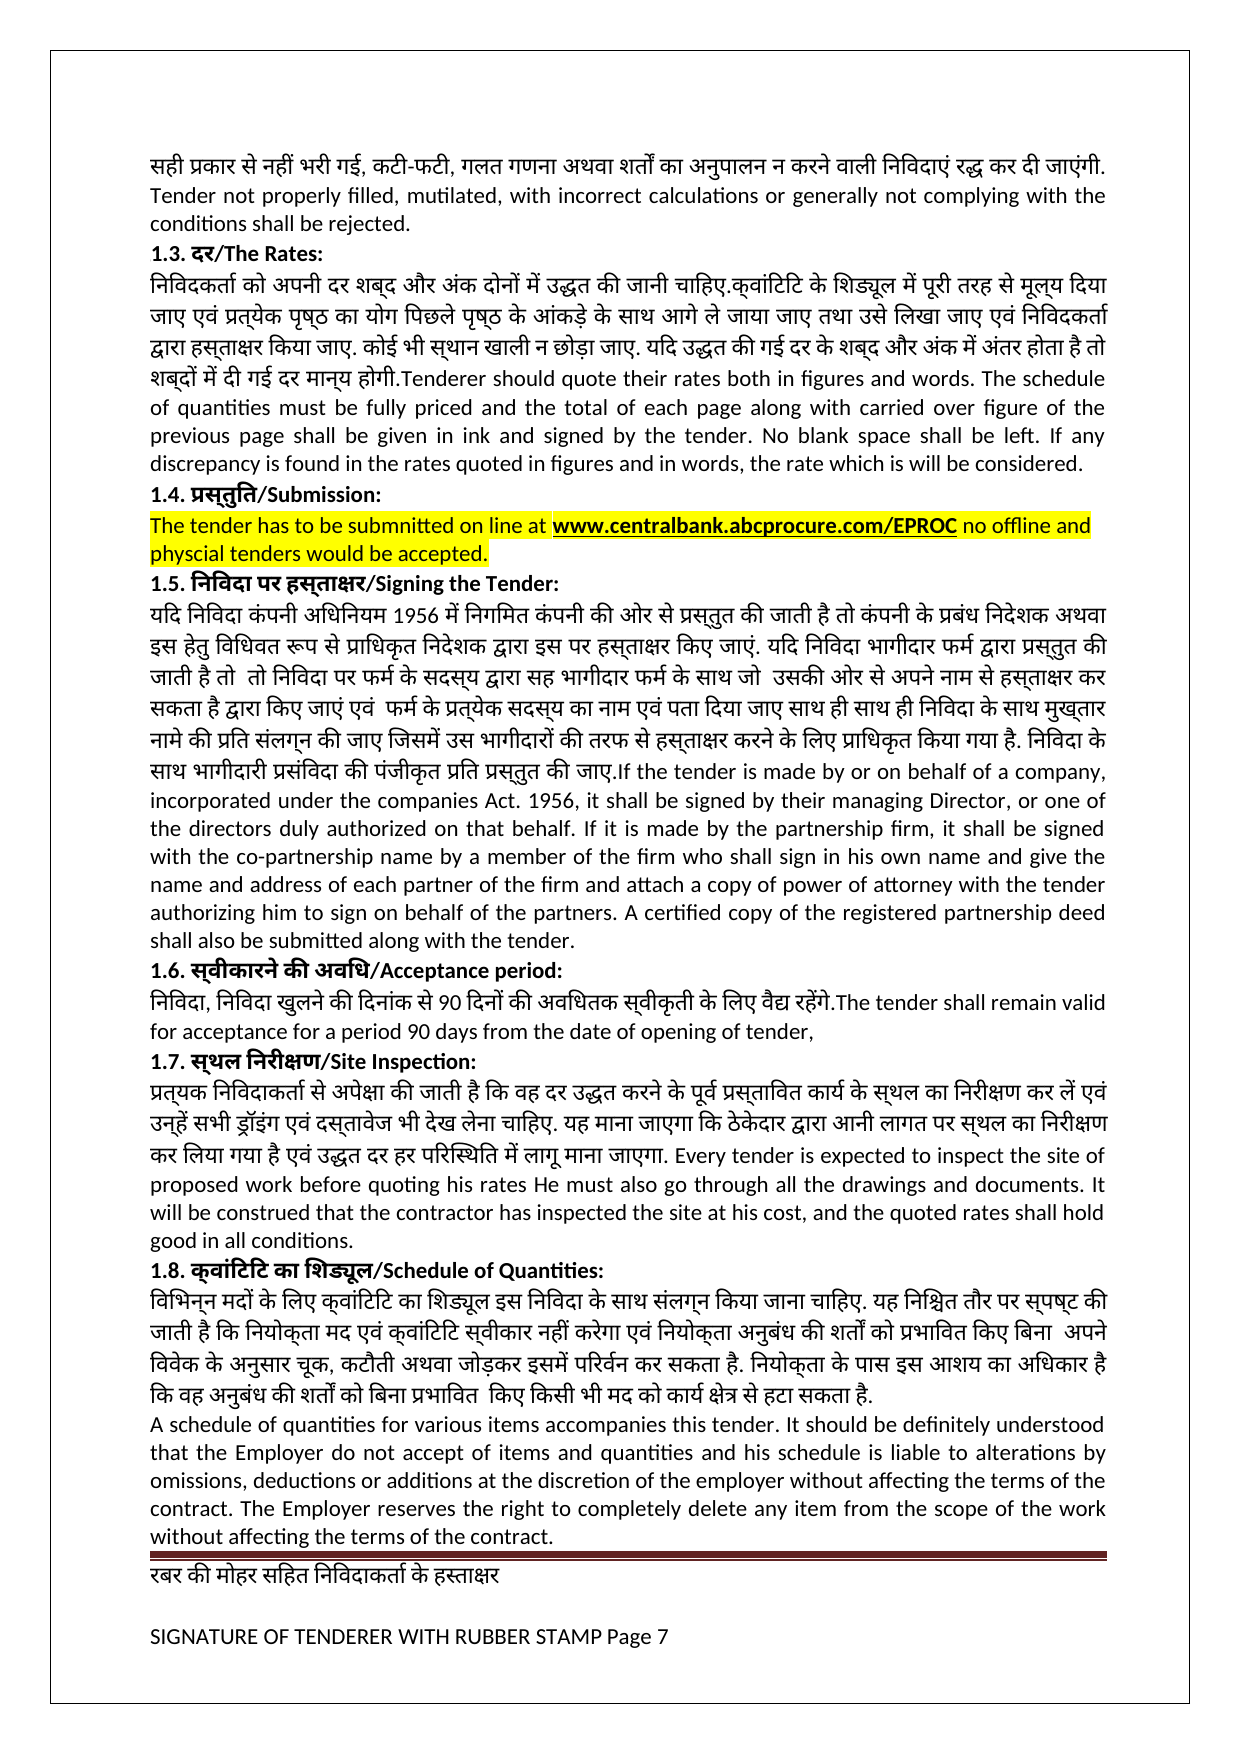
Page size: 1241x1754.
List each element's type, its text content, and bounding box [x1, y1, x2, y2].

text सही प्रकार से नहीं भरी गई, कटी-फटी, गलत गणना अथवा शर्तों का अनुपालन न करने वाली निविदाएं रद्ध कर दी जाएंगी. Tender not properly filled, mutilated, with incorrect calculations or generally not complying with the conditions shall be rejected. [150, 150, 1107, 237]
text [1.3. दर/The Rates: [150, 237, 1107, 268]
text 1.8. क्‍वांटिटि का शिड्यूल/Schedule of Quantities: [150, 1254, 1107, 1285]
text A schedule of quantities for various items accompanies this tender. It should be definitely understood that the Employer do not accept of items and quantities and his schedule is liable to alterations by omissions, deductions or additions at the discretion of the employer without affecting the terms of the contract. The Employer reserves the right to completely delete any item from the scope of the work without affecting the terms of the contract. [150, 1410, 1107, 1550]
text 1.6. स्‍वीकारने की अवधि/Acceptance period: [150, 954, 1107, 986]
text 1.5. निविदा पर हस्‍ताक्षर/Signing the Tender: [150, 567, 1107, 599]
text यदि निविदा कंपनी अधिनियम 1956 में निगमित कंपनी की ओर से प्रस्‍तुत की जाती है तो कंपनी के प्रबंध निदेशक अथवा इस हेतु विधिवत रूप से प्राधिकृत निदेशक द्वारा इस पर हस्‍ताक्षर किए जाएं. यदि निविदा भागीदार फर्म द्वारा प्रस्‍तुत की जाती है तो तो निविदा पर फर्म के सदस्‍य द्वारा सह भागीदार फर्म के साथ जो उसकी ओर से अपने नाम से हस्‍ताक्षर कर सकता है द्वारा किए जाएं एवं फर्म के प्रत्‍येक सदस्‍य का नाम एवं पता दिया जाए साथ ही साथ ही निविदा के साथ मुख्‍तार नामे की प्रति संलग्‍न की जाए जिसमें उस भागीदारों की तरफ से हस्‍ताक्षर करने के लिए प्राधिकृत किया गया है. निविदा के साथ भागीदारी प्रसंविदा की पंजीकृत प्रति प्रस्‍तुत की जाए.If the tender is made by or on behalf of a company, incorporated under the companies Act. 1956, it shall be signed by their managing Director, or one of the directors duly authorized on that behalf. If it is made by the partnership firm, it shall be signed with the co-partnership name by a member of the firm who shall sign in his own name and give the name and address of each partner of the firm and attach a copy of power of attorney with the tender authorizing him to sign on behalf of the partners. A certified copy of the registered partnership deed shall also be submitted along with the tender. [150, 599, 1107, 954]
text The tender has to be submnitted on line at www.centralbank.abcprocure.com/EPROC no offline and physcial tenders would be accepted. [489, 511, 1107, 567]
text निविदकर्ता को अपनी दर शब्‍द और अंक दोनों में उद्धत की जानी चाहिए.क्‍वांटिटि के शिड्यूल में पूरी तरह से मूल्‍य दिया जाए एवं प्रत्‍येक पृष्‍ठ का योग पिछले पृष्‍ठ के आंकड़े के साथ आगे ले जाया जाए तथा उसे लिखा जाए एवं निविदकर्ता द्वारा हस्‍ताक्षर किया जाए. कोई भी स्‍थान खाली न छोड़ा जाए. यदि उद्धत की गई दर के शब्‍द और अंक में अंतर होता है तो शब्‍दों में दी गई दर मान्‍य होगी.Tenderer should quote their rates both in figures and words. The schedule of quantities must be fully priced and the total of each page along with carried over figure of the previous page shall be given in ink and signed by the tender. No blank space shall be left. If any discrepancy is found in the rates quoted in figures and in words, the rate which is will be considered. [150, 268, 1107, 478]
text प्रत्‍यक निविदाकर्ता से अपेक्षा की जाती है कि वह दर उद्धत करने के पूर्व प्रस्‍तावित कार्य के स्‍थल का निरीक्षण कर लें एवं उन्‍हें सभी ड्रॉइंग एवं दस्‍तावेज भी देख लेना चाहिए. यह माना जाएगा कि ठेकेदार द्वारा आनी लागत पर स्‍थल का निरीक्षण कर लिया गया है एवं उद्धत दर हर परिस्थिति में लागू माना जाएगा. Every tender is expected to inspect the site of proposed work before quoting his rates He must also go through all the drawings and documents. It will be construed that the contractor has inspected the site at his cost, and the quoted rates shall hold good in all conditions. [150, 1076, 1107, 1254]
text 1.4. प्रस्‍तुति/Submission: [150, 478, 1107, 509]
text 1.7. स्‍थल निरीक्षण/Site Inspection: [150, 1045, 1107, 1076]
text निविदा, निविदा खुलने की दिनांक से 90 दिनों की अवधितक स्‍वीकृती के लिए वैद्य रहेंगे.The tender shall remain valid for acceptance for a period 90 days from the date of opening of tender, [150, 986, 1107, 1045]
text विभिन्‍न मदों के लिए क्‍वांटिटि का शिड्यूल इस निविदा के साथ संलग्‍न किया जाना चाहिए. यह निश्चित तौर पर स्‍पष्‍ट की जाती है कि नियोक्‍ता मद एवं क्‍वांटिटि स्‍वीकार नहीं करेगा एवं नियोक्‍ता अनुबंध की शर्तों को प्रभावित किए बिना अपने विवेक के अनुसार चूक, कटौती अथवा जोड़कर इसमें परिर्वन कर सकता है. नियोक्‍ता के पास इस आशय का अधिकार है कि वह अनुबंध की शर्तों को बिना प्रभावित किए किसी भी मद को कार्य क्षेत्र से हटा सकता है. [150, 1285, 1107, 1410]
